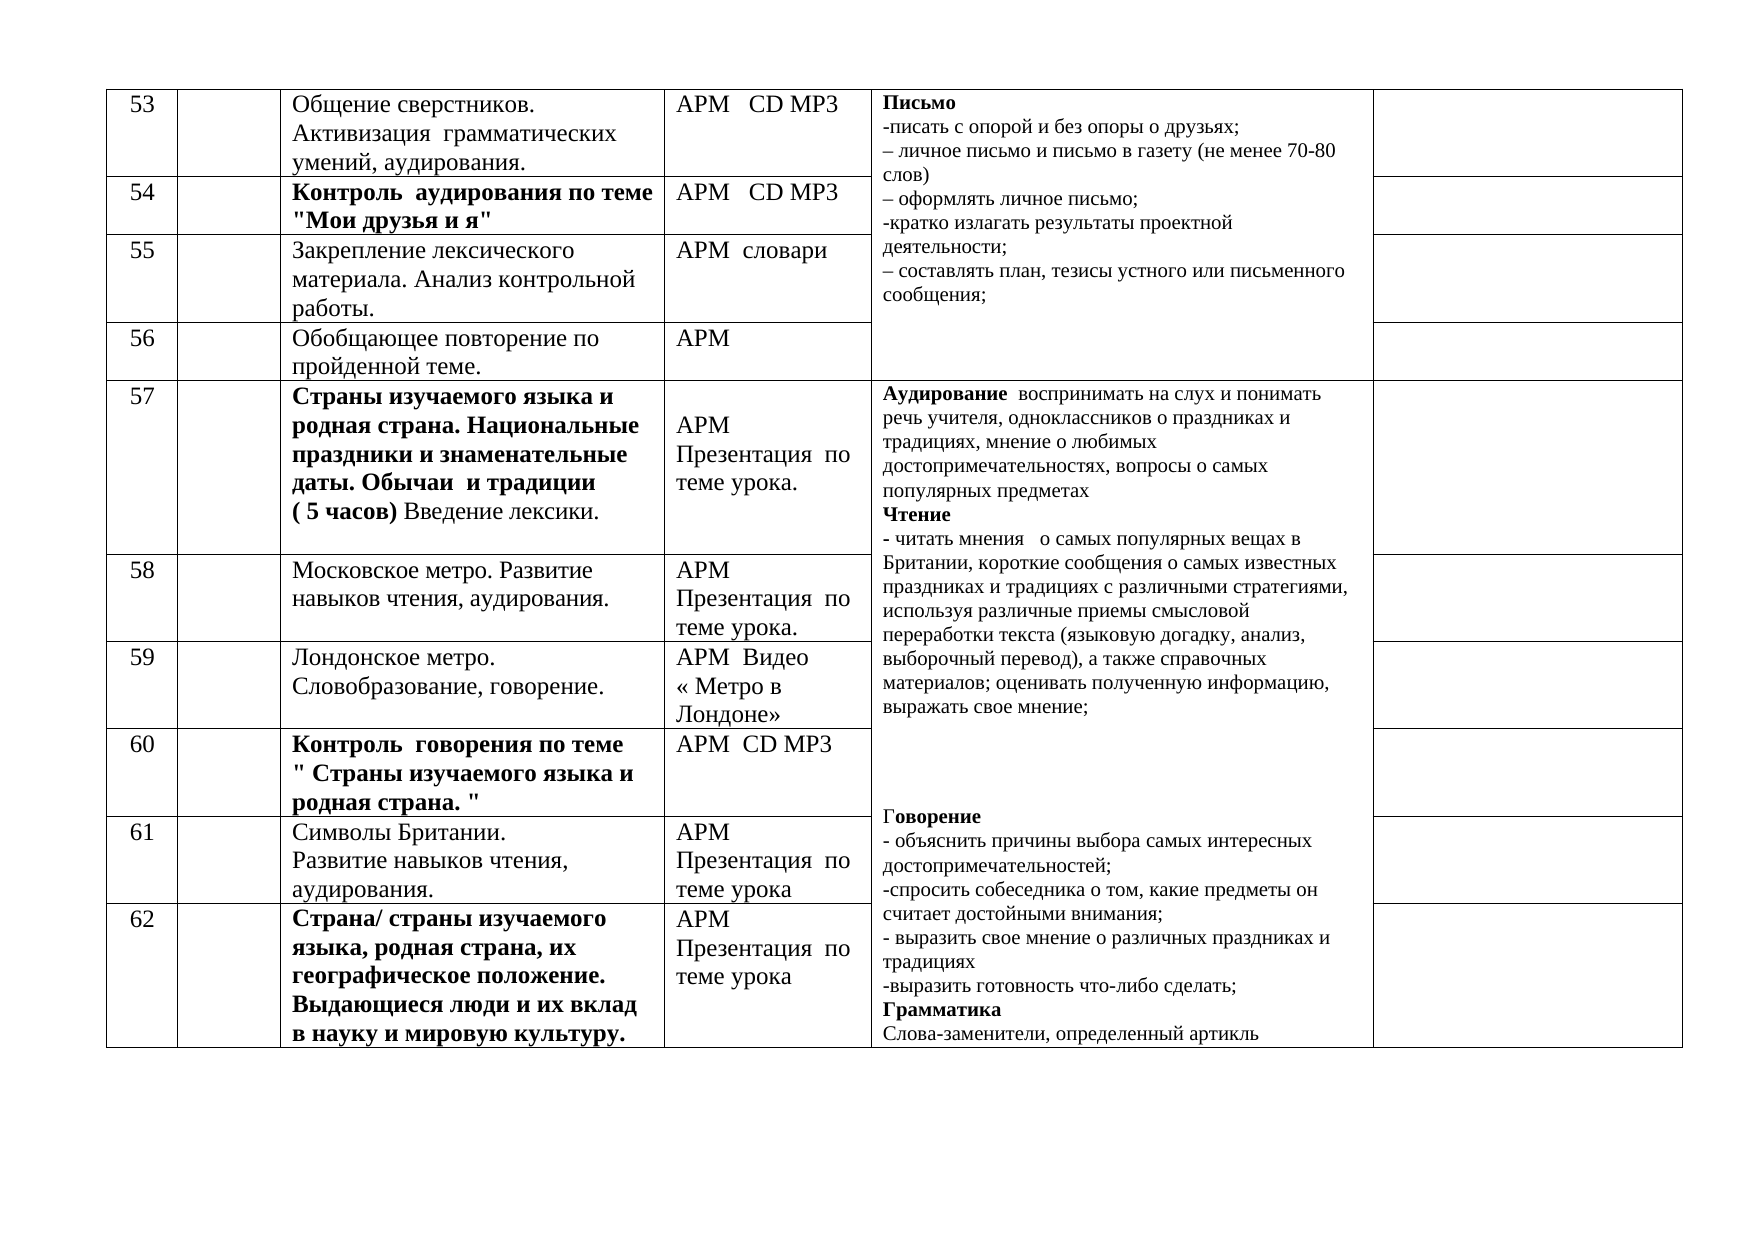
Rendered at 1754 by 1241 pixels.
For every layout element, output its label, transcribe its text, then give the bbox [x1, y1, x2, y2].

table_cell АРМ Презентация по теме урока. [665, 381, 871, 554]
table_cell [178, 729, 280, 816]
table_cell Обобщающее повторение по пройденной теме. [281, 323, 664, 380]
table_cell 55 [107, 235, 177, 322]
table_cell АРМ Презентация по теме урока. [665, 555, 871, 641]
table_cell 54 [107, 177, 177, 234]
table_cell [178, 177, 280, 234]
table_cell АРМ [665, 323, 871, 380]
table_cell [178, 555, 280, 641]
table_cell [1374, 381, 1682, 554]
table_cell 62 [107, 904, 177, 1047]
table_cell [1374, 177, 1682, 234]
table_cell Московское метро. Развитие навыков чтения, аудирования. [281, 555, 664, 641]
table_cell [178, 235, 280, 322]
table_cell 57 [107, 381, 177, 554]
table_cell 56 [107, 323, 177, 380]
table_cell 58 [107, 555, 177, 641]
table_cell 53 [107, 90, 177, 176]
table_cell [1374, 90, 1682, 176]
table_cell Страны изучаемого языка и родная страна. Национальные праздники и знаменательные даты. Обычаи и традиции ( 5 часов) Введение лексики. [281, 381, 664, 554]
table_cell [1374, 729, 1682, 816]
table_cell 60 [107, 729, 177, 816]
table_cell АРМ CD MP3 [665, 729, 871, 816]
table_cell Лондонское метро. Словобразование, говорение. [281, 642, 664, 728]
table_cell [178, 904, 280, 1047]
table_cell Аудирование воспринимать на слух и понимать речь учителя, одноклассников о праздниках и традициях, мнение о любимых достопримечательностях, вопросы о самых популярных предметах Чтение - читать мнения о самых популярных вещах в Британии, короткие сообщения о самых известных праздниках и традициях с различными стратегиями, используя различные приемы смысловой переработки текста (языковую догадку, анализ, выборочный перевод), а также справочных материалов; оценивать полученную информацию, выражать свое мнение; Говорение - объяснить причины выбора самых интересных достопримечательностей; -спросить собеседника о том, какие предметы он считает достойными внимания; - выразить свое мнение о различных праздниках и традициях -выразить готовность что-либо сделать; Грамматика Слова-заменители, определенный артикль Письмо -писать о самых популярных вещах своей культуры (70-80 слов); – выполнять письменные проекты по тематике общения, кратко излагать результаты проектной деятельности; – составлять план, тезисы устного или письменного сообщения [872, 381, 1373, 1047]
table_cell [1374, 642, 1682, 728]
table_cell [178, 381, 280, 554]
table_cell АРМ CD MP3 [665, 90, 871, 176]
table_cell АРМ Видео « Метро в Лондоне» [665, 642, 871, 728]
table_cell Закрепление лексического материала. Анализ контрольной работы. [281, 235, 664, 322]
table_cell [178, 323, 280, 380]
table_cell [1374, 323, 1682, 380]
table_cell [178, 90, 280, 176]
table_cell Общение сверстников. Активизация грамматических умений, аудирования. [281, 90, 664, 176]
table_cell [1374, 904, 1682, 1047]
table_cell АРМ CD MP3 [665, 177, 871, 234]
table_cell 59 [107, 642, 177, 728]
table_cell [178, 642, 280, 728]
table_cell Символы Британии. Развитие навыков чтения, аудирования. [281, 817, 664, 903]
table_cell [1374, 555, 1682, 641]
table_cell Контроль говорения по теме " Страны изучаемого языка и родная страна. " [281, 729, 664, 816]
table_cell Контроль аудирования по теме "Мои друзья и я" [281, 177, 664, 234]
table_cell [1374, 817, 1682, 903]
table_cell 61 [107, 817, 177, 903]
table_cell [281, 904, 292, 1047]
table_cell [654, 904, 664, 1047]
table_cell [1374, 235, 1682, 322]
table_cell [665, 904, 871, 1047]
table_cell АРМ Презентация по теме урока [665, 817, 871, 903]
table_cell АРМ словари [665, 235, 871, 322]
table_cell [178, 817, 280, 903]
